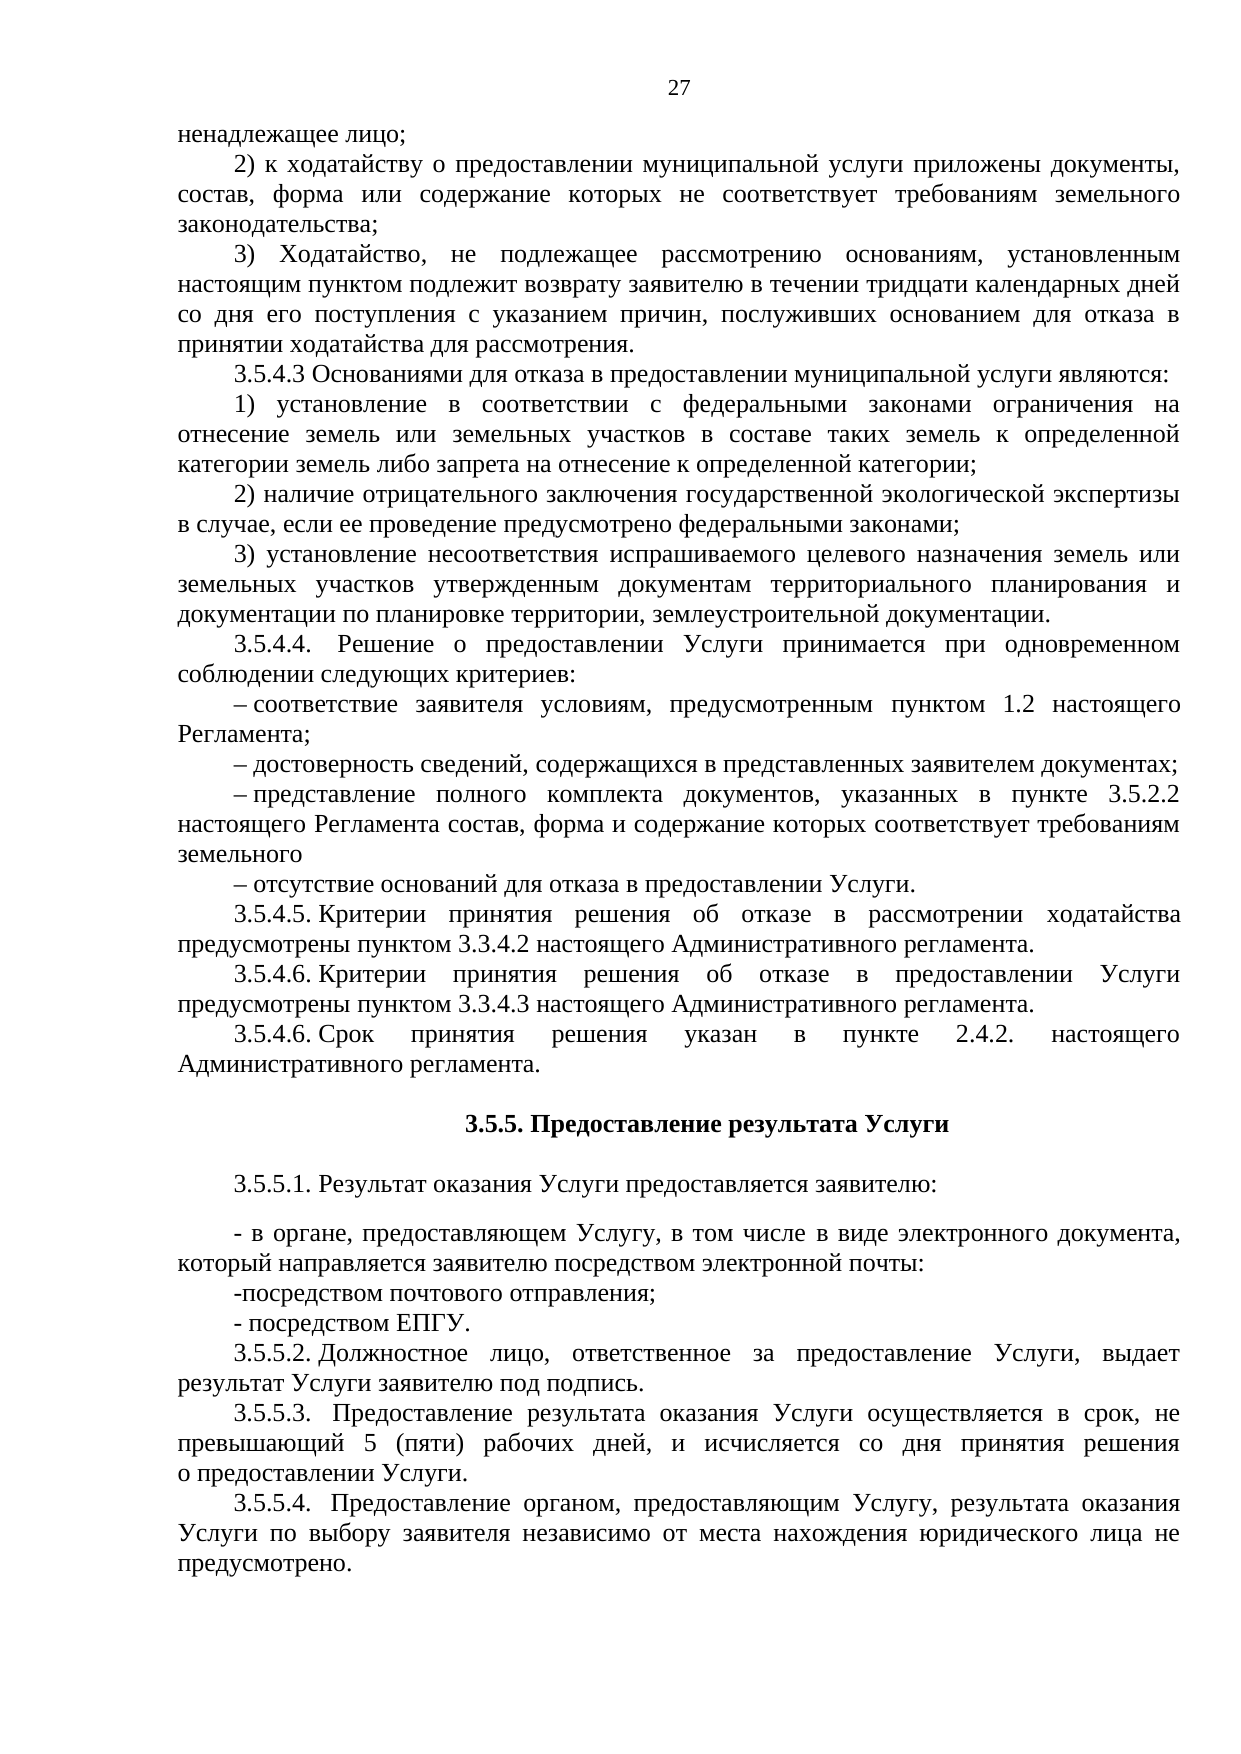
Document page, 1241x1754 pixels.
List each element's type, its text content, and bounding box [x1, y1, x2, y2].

text 3) установление несоответствия испрашиваемого целевого назначения земель или земельных участков утвержденным документам территориального планирования и документации по планировке территории, землеустроительной документации. [177, 538, 1181, 628]
text 3.5.4.5. Критерии принятия решения об отказе в рассмотрении ходатайства предусмотрены пунктом 3.3.4.2 настоящего Административного регламента. [177, 898, 1181, 958]
text -посредством почтового отправления; [177, 1277, 1181, 1307]
text 2) наличие отрицательного заключения государственной экологической экспертизы в случае, если ее проведение предусмотрено федеральными законами; [177, 478, 1181, 538]
text 1) установление в соответствии с федеральными законами ограничения на отнесение земель или земельных участков в составе таких земель к определенной категории земель либо запрета на отнесение к определенной категории; [177, 388, 1181, 478]
text 3.5.4.6. Срок принятия решения указан в пункте 2.4.2. настоящего Административного регламента. [177, 1018, 1181, 1078]
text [177, 118, 1181, 148]
text - посредством ЕПГУ. [177, 1307, 1181, 1337]
text 3.5.4.3 Основаниями для отказа в предоставлении муниципальной услуги являются: [177, 358, 1181, 388]
text 3.5.5. Предоставление результата Услуги [177, 1108, 1181, 1138]
text 3.5.5.3. Предоставление результата оказания Услуги осуществляется в срок, не превышающий 5 (пяти) рабочих дней, и исчисляется со дня принятия решения о предоставлении Услуги. [177, 1397, 1181, 1487]
text 3.5.4.4. Решение о предоставлении Услуги принимается при одновременном соблюдении следующих критериев: [177, 628, 1181, 688]
text 3.5.5.2. Должностное лицо, ответственное за предоставление Услуги, выдает результат Услуги заявителю под подпись. [177, 1337, 1181, 1397]
text 3.5.5.1. Результат оказания Услуги предоставляется заявителю: [177, 1168, 1181, 1198]
text – соответствие заявителя условиям, предусмотренным пунктом 1.2 настоящего Регламента; [177, 688, 1181, 748]
text 3.5.5.4. Предоставление органом, предоставляющим Услугу, результата оказания Услуги по выбору заявителя независимо от места нахождения юридического лица не предусмотрено. [177, 1487, 1181, 1577]
text 3) Ходатайство, не подлежащее рассмотрению основаниям, установленным настоящим пунктом подлежит возврату заявителю в течении тридцати календарных дней со дня его поступления с указанием причин, послуживших основанием для отказа в принятии ходатайства для рассмотрения. [177, 238, 1181, 358]
text 3.5.4.6. Критерии принятия решения об отказе в предоставлении Услуги предусмотрены пунктом 3.3.4.3 настоящего Административного регламента. [177, 958, 1181, 1018]
text - в органе, предоставляющем Услугу, в том числе в виде электронного документа, который направляется заявителю посредством электронной почты: [177, 1217, 1181, 1277]
text – представление полного комплекта документов, указанных в пункте 3.5.2.2 настоящего Регламента состав, форма и содержание которых соответствует требованиям земельного [177, 778, 1181, 868]
text 2) к ходатайству о предоставлении муниципальной услуги приложены документы, состав, форма или содержание которых не соответствует требованиям земельного законодательства; [177, 148, 1181, 238]
text – достоверность сведений, содержащихся в представленных заявителем документах; [177, 748, 1181, 778]
text – отсутствие оснований для отказа в предоставлении Услуги. [177, 868, 1181, 898]
